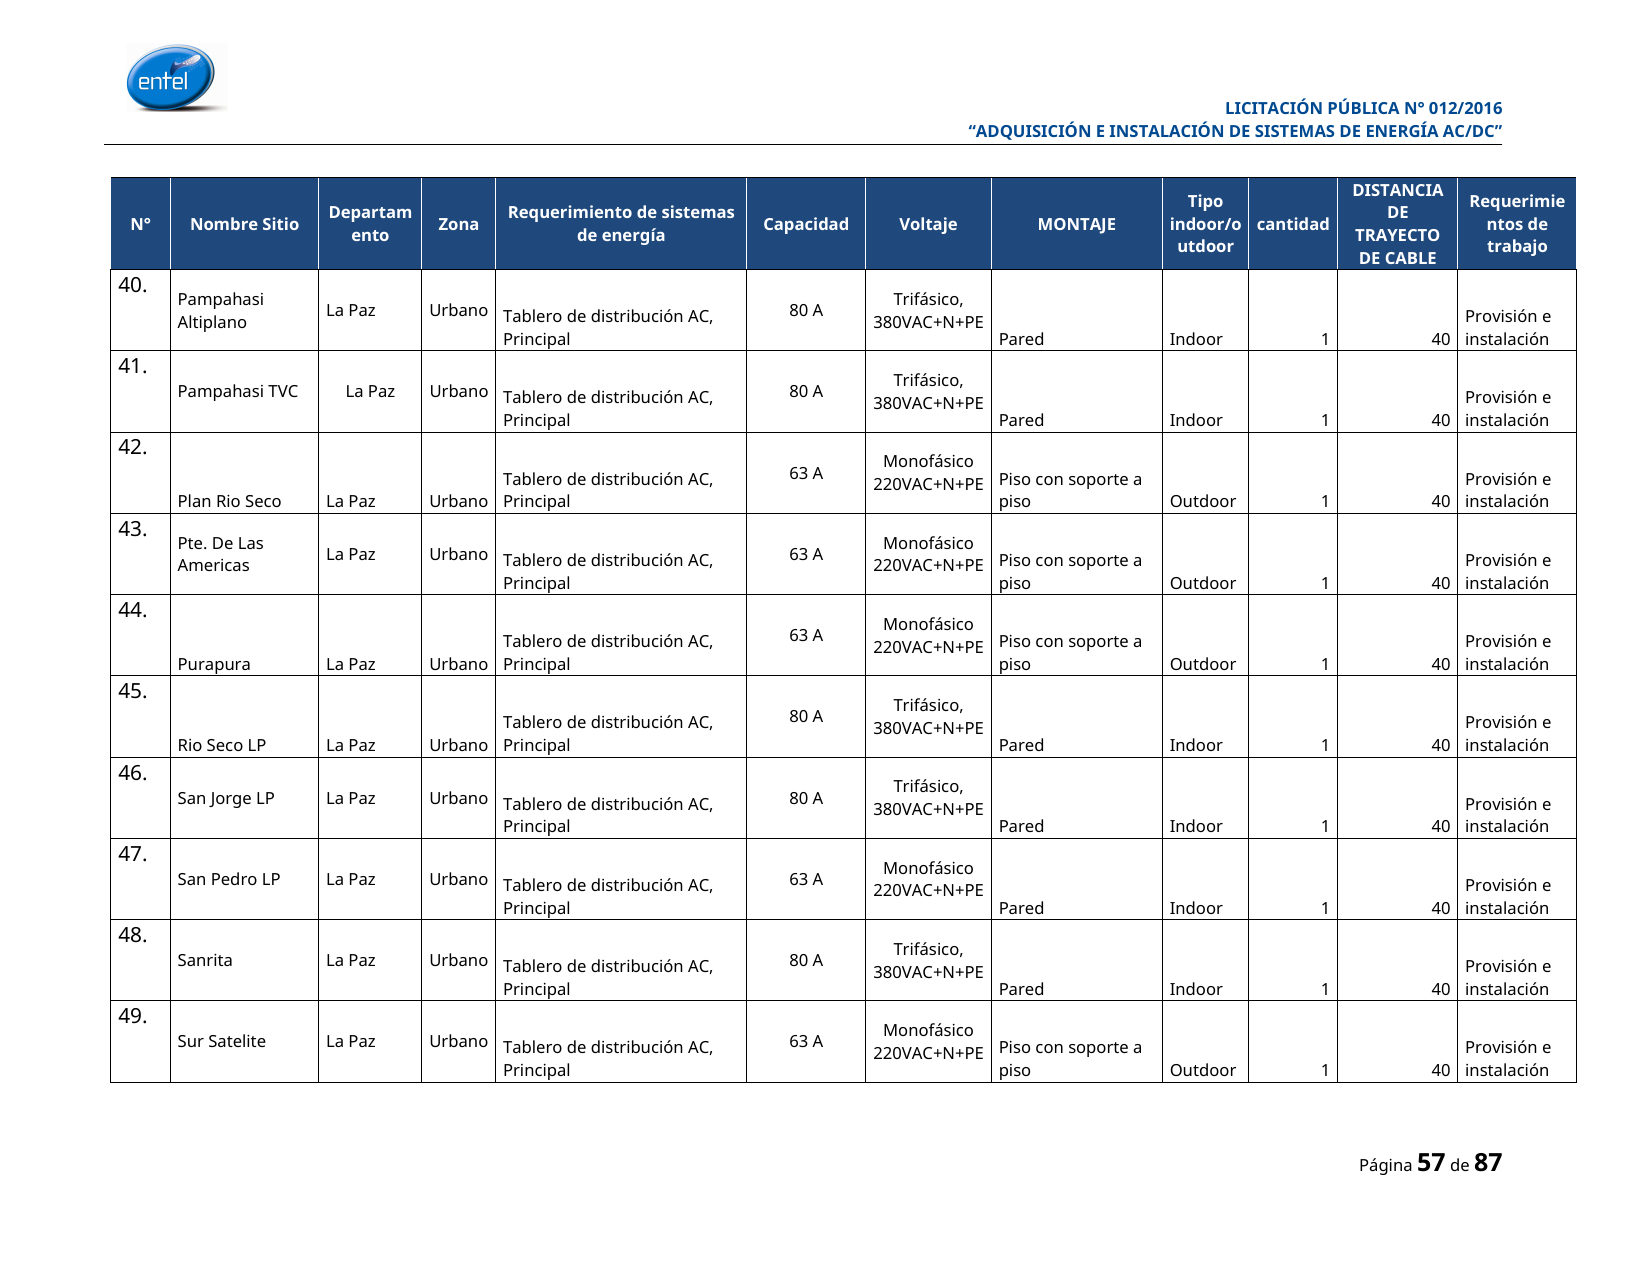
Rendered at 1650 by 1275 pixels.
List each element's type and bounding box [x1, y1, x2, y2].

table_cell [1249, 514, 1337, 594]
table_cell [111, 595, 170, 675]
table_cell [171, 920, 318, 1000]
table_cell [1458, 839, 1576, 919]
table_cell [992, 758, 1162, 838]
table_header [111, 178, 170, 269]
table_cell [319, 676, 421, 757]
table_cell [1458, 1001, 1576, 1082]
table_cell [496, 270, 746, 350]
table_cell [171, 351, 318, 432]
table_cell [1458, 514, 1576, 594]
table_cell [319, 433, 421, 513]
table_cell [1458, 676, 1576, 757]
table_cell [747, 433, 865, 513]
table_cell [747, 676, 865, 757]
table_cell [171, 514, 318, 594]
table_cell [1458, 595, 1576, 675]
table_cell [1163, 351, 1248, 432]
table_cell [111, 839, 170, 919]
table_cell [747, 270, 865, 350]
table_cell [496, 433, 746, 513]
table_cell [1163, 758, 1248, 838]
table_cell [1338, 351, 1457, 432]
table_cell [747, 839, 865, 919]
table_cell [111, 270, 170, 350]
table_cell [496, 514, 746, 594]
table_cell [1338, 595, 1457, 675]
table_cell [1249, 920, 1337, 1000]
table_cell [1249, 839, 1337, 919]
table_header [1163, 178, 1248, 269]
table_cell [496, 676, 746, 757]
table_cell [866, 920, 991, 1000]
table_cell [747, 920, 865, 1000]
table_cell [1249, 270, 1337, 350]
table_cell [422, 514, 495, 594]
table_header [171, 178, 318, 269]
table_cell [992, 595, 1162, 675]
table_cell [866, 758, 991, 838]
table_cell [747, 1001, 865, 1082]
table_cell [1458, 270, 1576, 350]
picture [126, 43, 228, 112]
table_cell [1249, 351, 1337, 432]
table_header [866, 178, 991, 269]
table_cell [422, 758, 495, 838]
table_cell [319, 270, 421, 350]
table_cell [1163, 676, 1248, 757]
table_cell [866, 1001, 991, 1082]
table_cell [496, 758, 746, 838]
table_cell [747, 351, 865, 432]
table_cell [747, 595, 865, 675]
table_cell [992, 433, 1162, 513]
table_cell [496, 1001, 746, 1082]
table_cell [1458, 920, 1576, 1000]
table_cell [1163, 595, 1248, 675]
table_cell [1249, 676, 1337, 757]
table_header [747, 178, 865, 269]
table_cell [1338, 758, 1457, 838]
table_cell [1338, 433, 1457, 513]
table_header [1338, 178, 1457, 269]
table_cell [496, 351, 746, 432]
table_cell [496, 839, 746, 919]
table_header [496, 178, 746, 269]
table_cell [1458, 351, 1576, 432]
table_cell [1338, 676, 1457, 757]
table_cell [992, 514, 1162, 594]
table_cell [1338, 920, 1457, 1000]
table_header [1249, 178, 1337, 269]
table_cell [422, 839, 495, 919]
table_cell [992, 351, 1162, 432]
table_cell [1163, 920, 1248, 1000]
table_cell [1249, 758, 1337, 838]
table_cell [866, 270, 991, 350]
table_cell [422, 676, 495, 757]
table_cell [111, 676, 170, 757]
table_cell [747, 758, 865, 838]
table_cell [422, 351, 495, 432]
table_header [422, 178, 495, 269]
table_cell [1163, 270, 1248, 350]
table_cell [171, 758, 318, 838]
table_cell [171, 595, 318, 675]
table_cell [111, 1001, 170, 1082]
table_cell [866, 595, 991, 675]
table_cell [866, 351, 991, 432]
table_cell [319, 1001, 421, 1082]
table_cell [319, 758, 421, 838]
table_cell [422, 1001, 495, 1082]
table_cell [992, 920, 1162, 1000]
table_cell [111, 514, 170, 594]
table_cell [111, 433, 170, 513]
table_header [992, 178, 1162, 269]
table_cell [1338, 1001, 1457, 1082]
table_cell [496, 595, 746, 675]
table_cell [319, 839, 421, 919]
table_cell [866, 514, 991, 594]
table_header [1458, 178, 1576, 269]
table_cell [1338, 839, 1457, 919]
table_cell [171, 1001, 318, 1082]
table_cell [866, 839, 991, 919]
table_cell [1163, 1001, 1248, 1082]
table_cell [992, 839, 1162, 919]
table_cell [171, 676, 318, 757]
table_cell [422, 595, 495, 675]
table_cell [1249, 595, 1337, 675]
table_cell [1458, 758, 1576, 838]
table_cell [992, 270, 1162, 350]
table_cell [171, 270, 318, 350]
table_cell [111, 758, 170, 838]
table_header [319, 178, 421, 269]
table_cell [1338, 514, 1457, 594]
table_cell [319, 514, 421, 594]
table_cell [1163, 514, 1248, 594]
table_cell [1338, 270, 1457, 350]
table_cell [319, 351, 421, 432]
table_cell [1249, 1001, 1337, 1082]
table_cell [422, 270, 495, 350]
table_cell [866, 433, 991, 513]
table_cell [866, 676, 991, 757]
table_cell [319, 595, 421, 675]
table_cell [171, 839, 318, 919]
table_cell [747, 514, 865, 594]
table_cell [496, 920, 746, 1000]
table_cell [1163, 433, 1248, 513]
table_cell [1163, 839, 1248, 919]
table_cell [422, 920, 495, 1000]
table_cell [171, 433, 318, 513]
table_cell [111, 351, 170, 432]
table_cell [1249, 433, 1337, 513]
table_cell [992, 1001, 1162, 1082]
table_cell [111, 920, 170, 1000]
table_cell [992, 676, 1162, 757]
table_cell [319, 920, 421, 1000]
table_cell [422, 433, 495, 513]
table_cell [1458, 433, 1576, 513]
